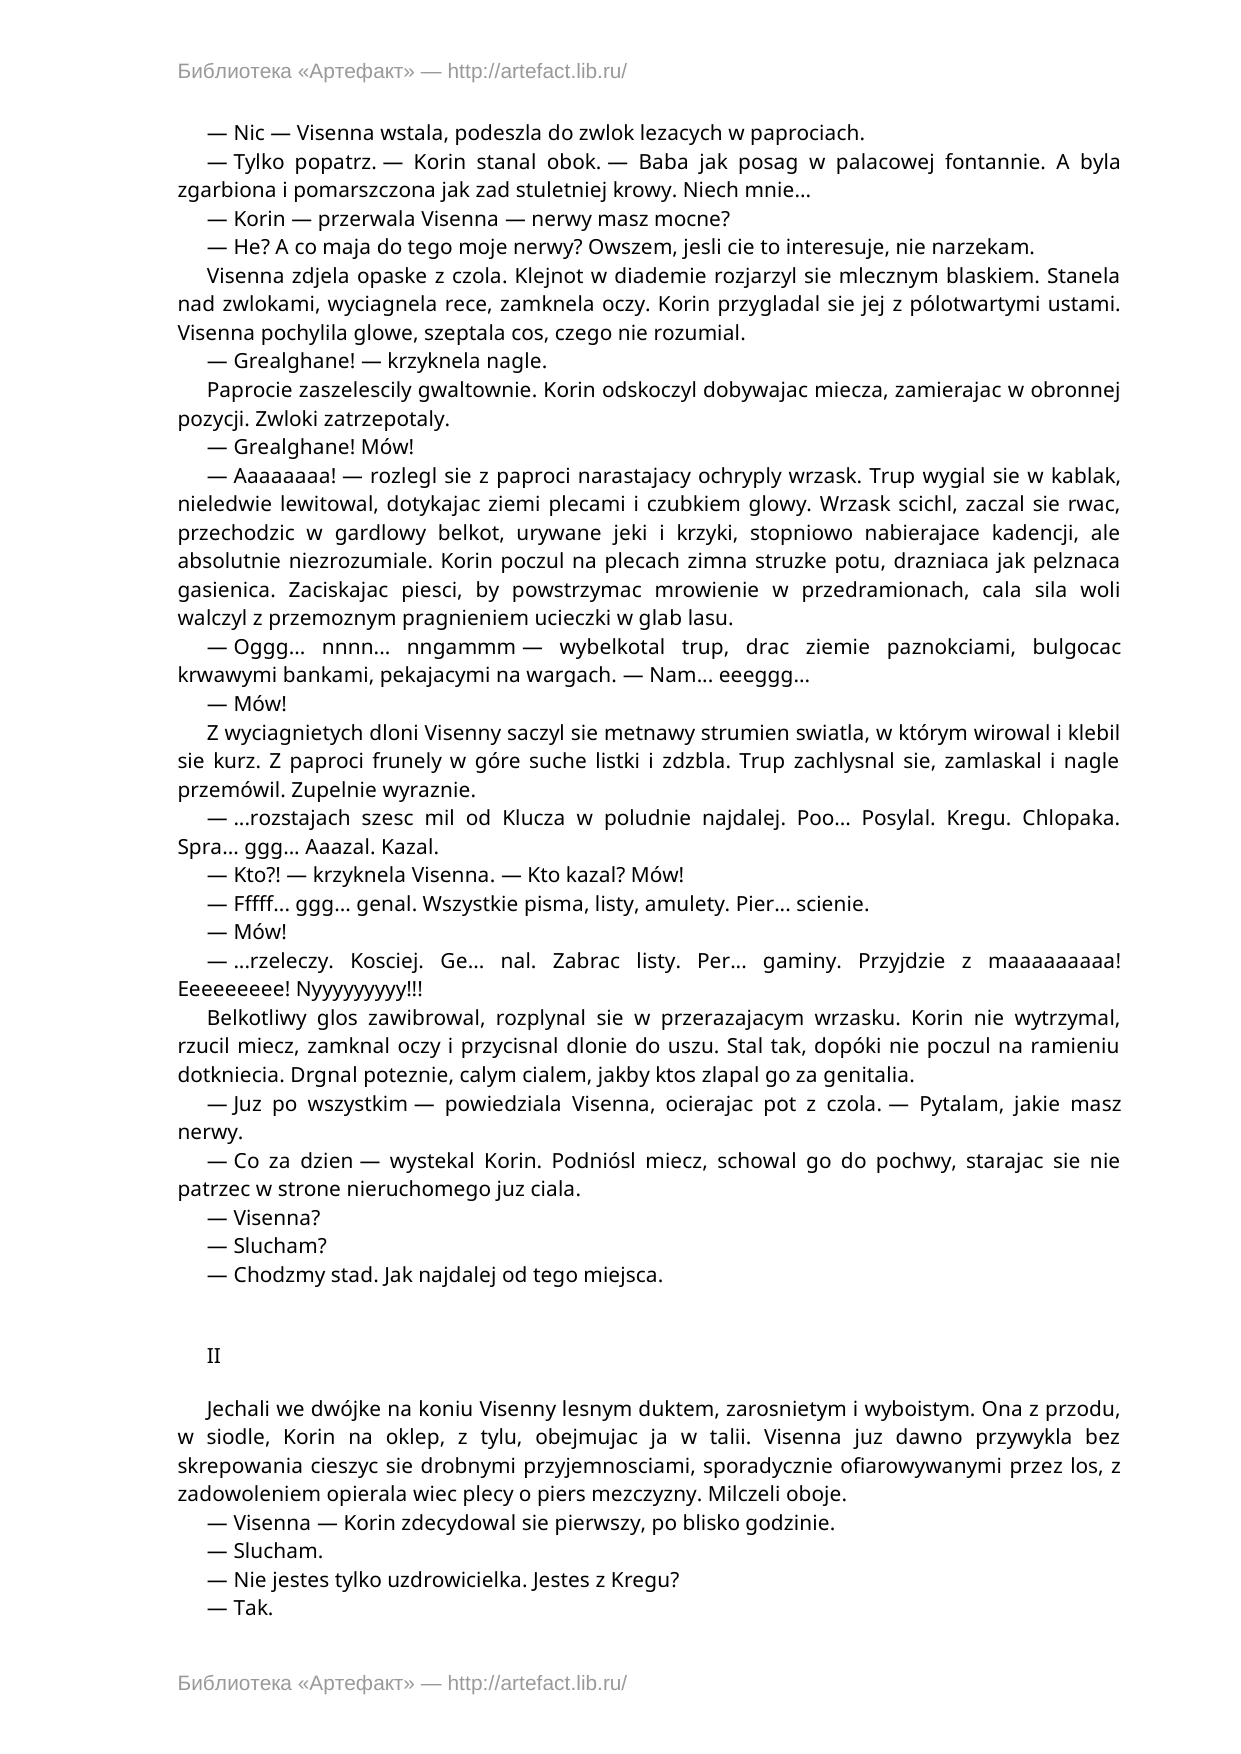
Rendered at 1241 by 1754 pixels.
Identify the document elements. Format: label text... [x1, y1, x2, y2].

text — Aaaaaaaa! — rozlegl sie z paproci narastajacy ochryply wrzask. Trup wygial sie w kablak, nieledwie lewitowal, dotykajac ziemi plecami i czubkiem glowy. Wrzask scichl, zaczal sie rwac, przechodzic w gardlowy belkot, urywane jeki i krzyki, stopniowo nabierajace kadencji, ale absolutnie niezrozumiale. Korin poczul na plecach zimna struzke potu, drazniaca jak pelznaca gasienica. Zaciskajac piesci, by powstrzymac mrowienie w przedramionach, cala sila woli walczyl z przemoznym pragnieniem ucieczki w glab lasu. [177, 461, 1122, 632]
text — Mów! [177, 689, 1122, 717]
text — Fffff... ggg... genal. Wszystkie pisma, listy, amulety. Pier... scienie. [177, 889, 1122, 917]
text — Grealghane! Mów! [177, 432, 1122, 461]
text — Visenna? [177, 1203, 1122, 1231]
text — Visenna — Korin zdecydowal sie pierwszy, po blisko godzinie. [177, 1508, 1122, 1536]
text Jechali we dwójke na koniu Visenny lesnym duktem, zarosnietym i wyboistym. Ona z przodu, w siodle, Korin na oklep, z tylu, obejmujac ja w talii. Visenna juz dawno przywykla bez skrepowania cieszyc sie drobnymi przyjemnosciami, sporadycznie ofiarowywanymi przez los, z zadowoleniem opierala wiec plecy o piers mezczyzny. Milczeli oboje. [177, 1393, 1122, 1508]
text — Nic — Visenna wstala, podeszla do zwlok lezacych w paprociach. [177, 118, 1122, 147]
text — He? A co maja do tego moje nerwy? Owszem, jesli cie to interesuje, nie narzekam. [177, 232, 1122, 261]
text — Nie jestes tylko uzdrowicielka. Jestes z Kregu? [177, 1565, 1122, 1593]
text — ...rozstajach szesc mil od Klucza w poludnie najdalej. Poo... Posylal. Kregu. Chlopaka. Spra... ggg... Aaazal. Kazal. [177, 803, 1122, 860]
text — Slucham? [177, 1231, 1122, 1260]
text — Korin — przerwala Visenna — nerwy masz mocne? [177, 204, 1122, 232]
text Belkotliwy glos zawibrowal, rozplynal sie w przerazajacym wrzasku. Korin nie wytrzymal, rzucil miecz, zamknal oczy i przycisnal dlonie do uszu. Stal tak, dopóki nie poczul na ramieniu dotkniecia. Drgnal poteznie, calym cialem, jakby ktos zlapal go za genitalia. [177, 1003, 1122, 1088]
text — Grealghane! — krzyknela nagle. [177, 346, 1122, 375]
text Z wyciagnietych dloni Visenny saczyl sie metnawy strumien swiatla, w którym wirowal i klebil sie kurz. Z paproci frunely w góre suche listki i zdzbla. Trup zachlysnal sie, zamlaskal i nagle przemówil. Zupelnie wyraznie. [177, 717, 1122, 803]
text — Mów! [177, 917, 1122, 946]
text — Slucham. [177, 1536, 1122, 1565]
text — Tylko popatrz. — Korin stanal obok. — Baba jak posag w palacowej fontannie. A byla zgarbiona i pomarszczona jak zad stuletniej krowy. Niech mnie... [177, 147, 1122, 204]
text — ...rzeleczy. Kosciej. Ge... nal. Zabrac listy. Per... gaminy. Przyjdzie z maaaaaaaaa! Eeeeeeeee! Nyyyyyyyyy!!! [177, 946, 1122, 1003]
text II [177, 1341, 1122, 1393]
text — Co za dzien — wystekal Korin. Podniósl miecz, schowal go do pochwy, starajac sie nie patrzec w strone nieruchomego juz ciala. [177, 1146, 1122, 1203]
text — Kto?! — krzyknela Visenna. — Kto kazal? Mów! [177, 860, 1122, 889]
text — Oggg... nnnn... nngammm — wybelkotal trup, drac ziemie paznokciami, bulgocac krwawymi bankami, pekajacymi na wargach. — Nam... eeeggg... [177, 632, 1122, 689]
text — Juz po wszystkim — powiedziala Visenna, ocierajac pot z czola. — Pytalam, jakie masz nerwy. [177, 1088, 1122, 1146]
text — Chodzmy stad. Jak najdalej od tego miejsca. [177, 1260, 1122, 1312]
text — Tak. [177, 1593, 1122, 1622]
text Visenna zdjela opaske z czola. Klejnot w diademie rozjarzyl sie mlecznym blaskiem. Stanela nad zwlokami, wyciagnela rece, zamknela oczy. Korin przygladal sie jej z pólotwartymi ustami. Visenna pochylila glowe, szeptala cos, czego nie rozumial. [177, 261, 1122, 346]
text Paprocie zaszelescily gwaltownie. Korin odskoczyl dobywajac miecza, zamierajac w obronnej pozycji. Zwloki zatrzepotaly. [177, 375, 1122, 432]
